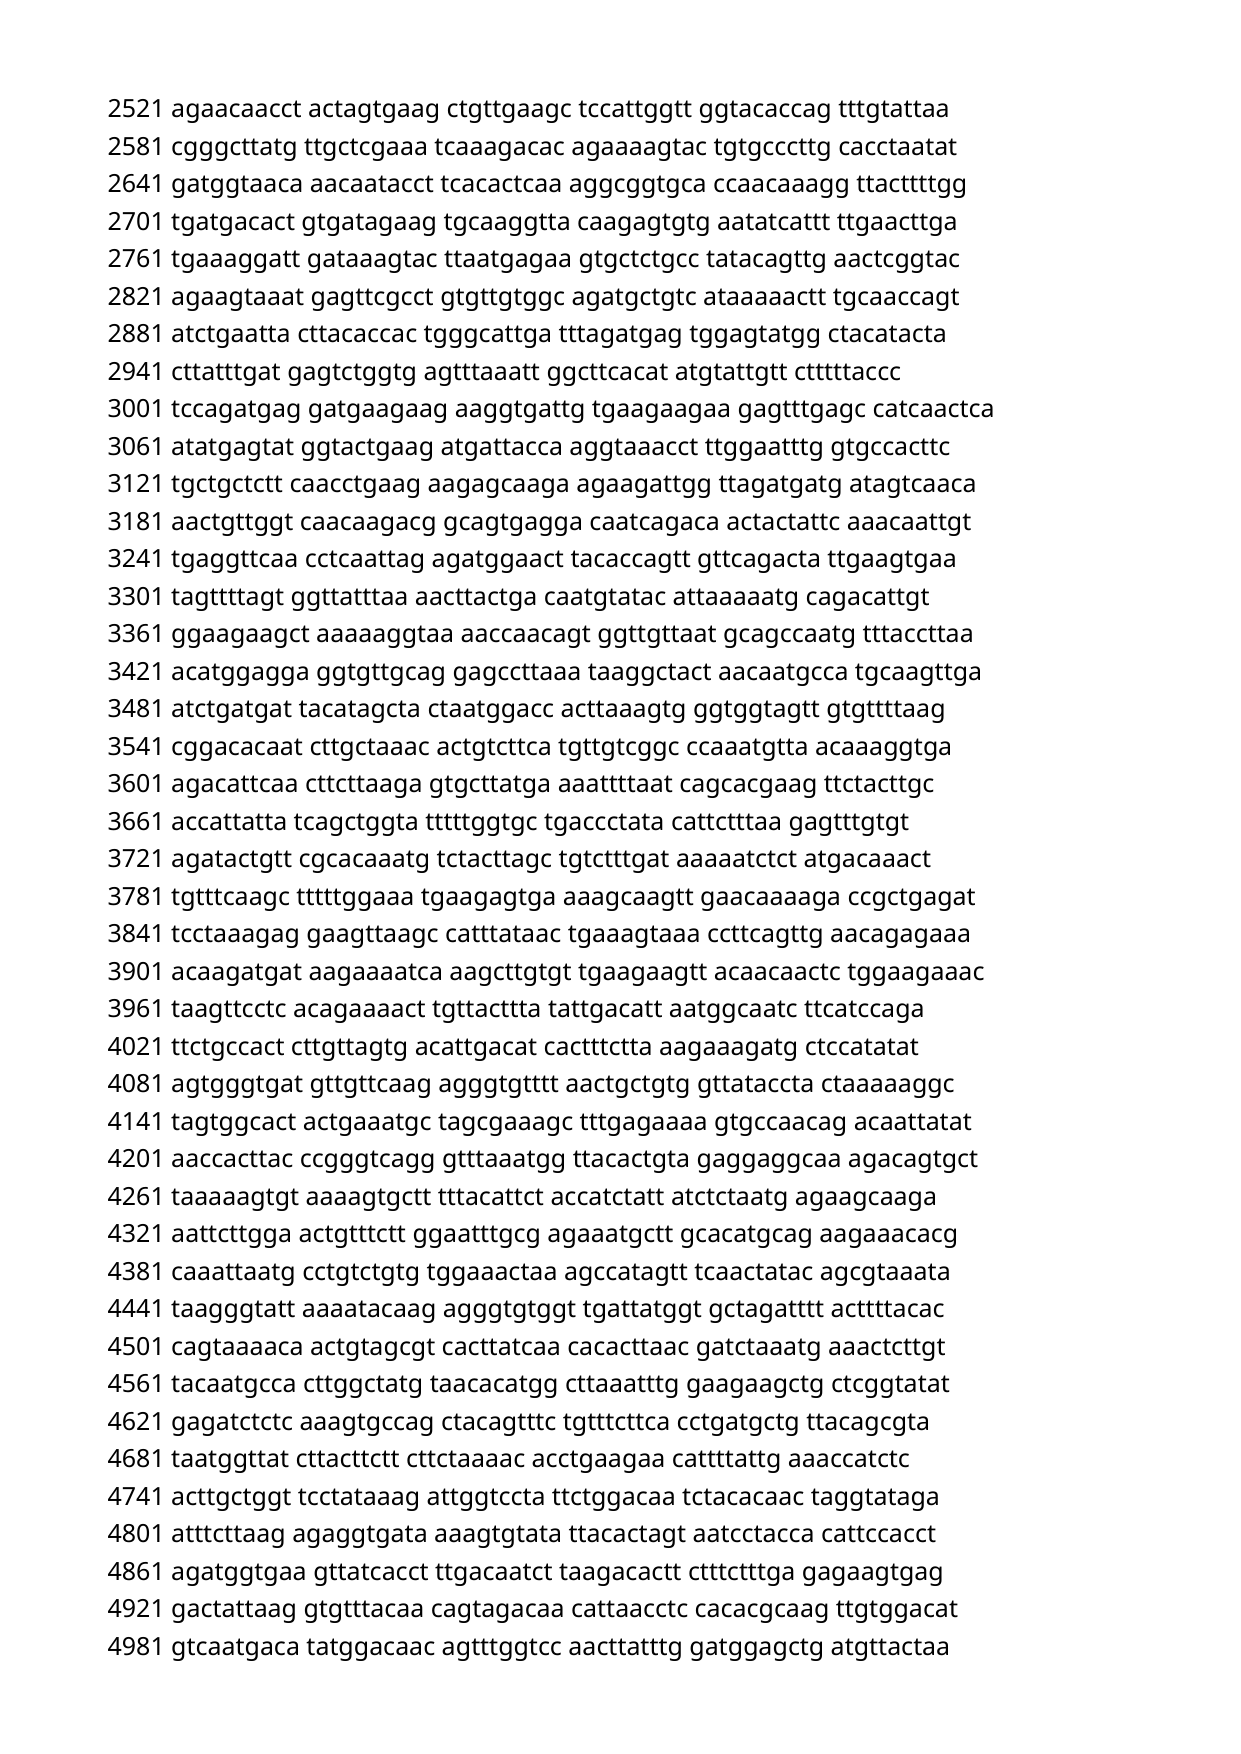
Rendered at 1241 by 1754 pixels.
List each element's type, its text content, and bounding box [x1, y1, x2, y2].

text 3301 tagttttagt ggttatttaa aacttactga caatgtatac attaaaaatg cagacattgt [75, 577, 1165, 614]
text 3841 tcctaaagag gaagttaagc catttataac tgaaagtaaa ccttcagttg aacagagaaa [75, 914, 1165, 952]
text 2521 agaacaacct actagtgaag ctgttgaagc tccattggtt ggtacaccag tttgtattaa [75, 89, 1165, 127]
text 4021 ttctgccact cttgttagtg acattgacat cactttctta aagaaagatg ctccatatat [75, 1027, 1165, 1064]
text 4321 aattcttgga actgtttctt ggaatttgcg agaaatgctt gcacatgcag aagaaacacg [75, 1214, 1165, 1252]
text 2761 tgaaaggatt gataaagtac ttaatgagaa gtgctctgcc tatacagttg aactcggtac [75, 239, 1165, 277]
text 3241 tgaggttcaa cctcaattag agatggaact tacaccagtt gttcagacta ttgaagtgaa [75, 539, 1165, 577]
text 2881 atctgaatta cttacaccac tgggcattga tttagatgag tggagtatgg ctacatacta [75, 314, 1165, 352]
text 4381 caaattaatg cctgtctgtg tggaaactaa agccatagtt tcaactatac agcgtaaata [75, 1252, 1165, 1289]
text 4081 agtgggtgat gttgttcaag agggtgtttt aactgctgtg gttataccta ctaaaaaggc [75, 1064, 1165, 1102]
text 3901 acaagatgat aagaaaatca aagcttgtgt tgaagaagtt acaacaactc tggaagaaac [75, 952, 1165, 989]
text 3961 taagttcctc acagaaaact tgttacttta tattgacatt aatggcaatc ttcatccaga [75, 989, 1165, 1027]
text 4441 taagggtatt aaaatacaag agggtgtggt tgattatggt gctagatttt acttttacac [75, 1289, 1165, 1327]
text 4921 gactattaag gtgtttacaa cagtagacaa cattaacctc cacacgcaag ttgtggacat [75, 1589, 1165, 1627]
text 4561 tacaatgcca cttggctatg taacacatgg cttaaatttg gaagaagctg ctcggtatat [75, 1364, 1165, 1402]
text 3181 aactgttggt caacaagacg gcagtgagga caatcagaca actactattc aaacaattgt [75, 502, 1165, 539]
text 4801 atttcttaag agaggtgata aaagtgtata ttacactagt aatcctacca cattccacct [75, 1514, 1165, 1552]
text 2641 gatggtaaca aacaatacct tcacactcaa aggcggtgca ccaacaaagg ttacttttgg [75, 164, 1165, 202]
text 4741 acttgctggt tcctataaag attggtccta ttctggacaa tctacacaac taggtataga [75, 1477, 1165, 1514]
text 3001 tccagatgag gatgaagaag aaggtgattg tgaagaagaa gagtttgagc catcaactca [75, 389, 1165, 427]
text 4501 cagtaaaaca actgtagcgt cacttatcaa cacacttaac gatctaaatg aaactcttgt [75, 1327, 1165, 1364]
text 3421 acatggagga ggtgttgcag gagccttaaa taaggctact aacaatgcca tgcaagttga [75, 652, 1165, 689]
text 3541 cggacacaat cttgctaaac actgtcttca tgttgtcggc ccaaatgtta acaaaggtga [75, 727, 1165, 764]
text 3481 atctgatgat tacatagcta ctaatggacc acttaaagtg ggtggtagtt gtgttttaag [75, 689, 1165, 727]
text 3781 tgtttcaagc tttttggaaa tgaagagtga aaagcaagtt gaacaaaaga ccgctgagat [75, 877, 1165, 914]
text 2581 cgggcttatg ttgctcgaaa tcaaagacac agaaaagtac tgtgcccttg cacctaatat [75, 127, 1165, 164]
text 3061 atatgagtat ggtactgaag atgattacca aggtaaacct ttggaatttg gtgccacttc [75, 427, 1165, 464]
text 4621 gagatctctc aaagtgccag ctacagtttc tgtttcttca cctgatgctg ttacagcgta [75, 1402, 1165, 1439]
text 3601 agacattcaa cttcttaaga gtgcttatga aaattttaat cagcacgaag ttctacttgc [75, 764, 1165, 802]
text 4681 taatggttat cttacttctt cttctaaaac acctgaagaa cattttattg aaaccatctc [75, 1439, 1165, 1477]
text 4141 tagtggcact actgaaatgc tagcgaaagc tttgagaaaa gtgccaacag acaattatat [75, 1102, 1165, 1139]
text 2701 tgatgacact gtgatagaag tgcaaggtta caagagtgtg aatatcattt ttgaacttga [75, 202, 1165, 239]
text 3661 accattatta tcagctggta tttttggtgc tgaccctata cattctttaa gagtttgtgt [75, 802, 1165, 839]
text 4981 gtcaatgaca tatggacaac agtttggtcc aacttatttg gatggagctg atgttactaa [75, 1627, 1165, 1664]
text 2821 agaagtaaat gagttcgcct gtgttgtggc agatgctgtc ataaaaactt tgcaaccagt [75, 277, 1165, 314]
text 4261 taaaaagtgt aaaagtgctt tttacattct accatctatt atctctaatg agaagcaaga [75, 1177, 1165, 1214]
text 2941 cttatttgat gagtctggtg agtttaaatt ggcttcacat atgtattgtt ctttttaccc [75, 352, 1165, 389]
text 4861 agatggtgaa gttatcacct ttgacaatct taagacactt ctttctttga gagaagtgag [75, 1552, 1165, 1589]
text 3121 tgctgctctt caacctgaag aagagcaaga agaagattgg ttagatgatg atagtcaaca [75, 464, 1165, 502]
text 3721 agatactgtt cgcacaaatg tctacttagc tgtctttgat aaaaatctct atgacaaact [75, 839, 1165, 877]
text 3361 ggaagaagct aaaaaggtaa aaccaacagt ggttgttaat gcagccaatg tttaccttaa [75, 614, 1165, 652]
text 4201 aaccacttac ccgggtcagg gtttaaatgg ttacactgta gaggaggcaa agacagtgct [75, 1139, 1165, 1177]
